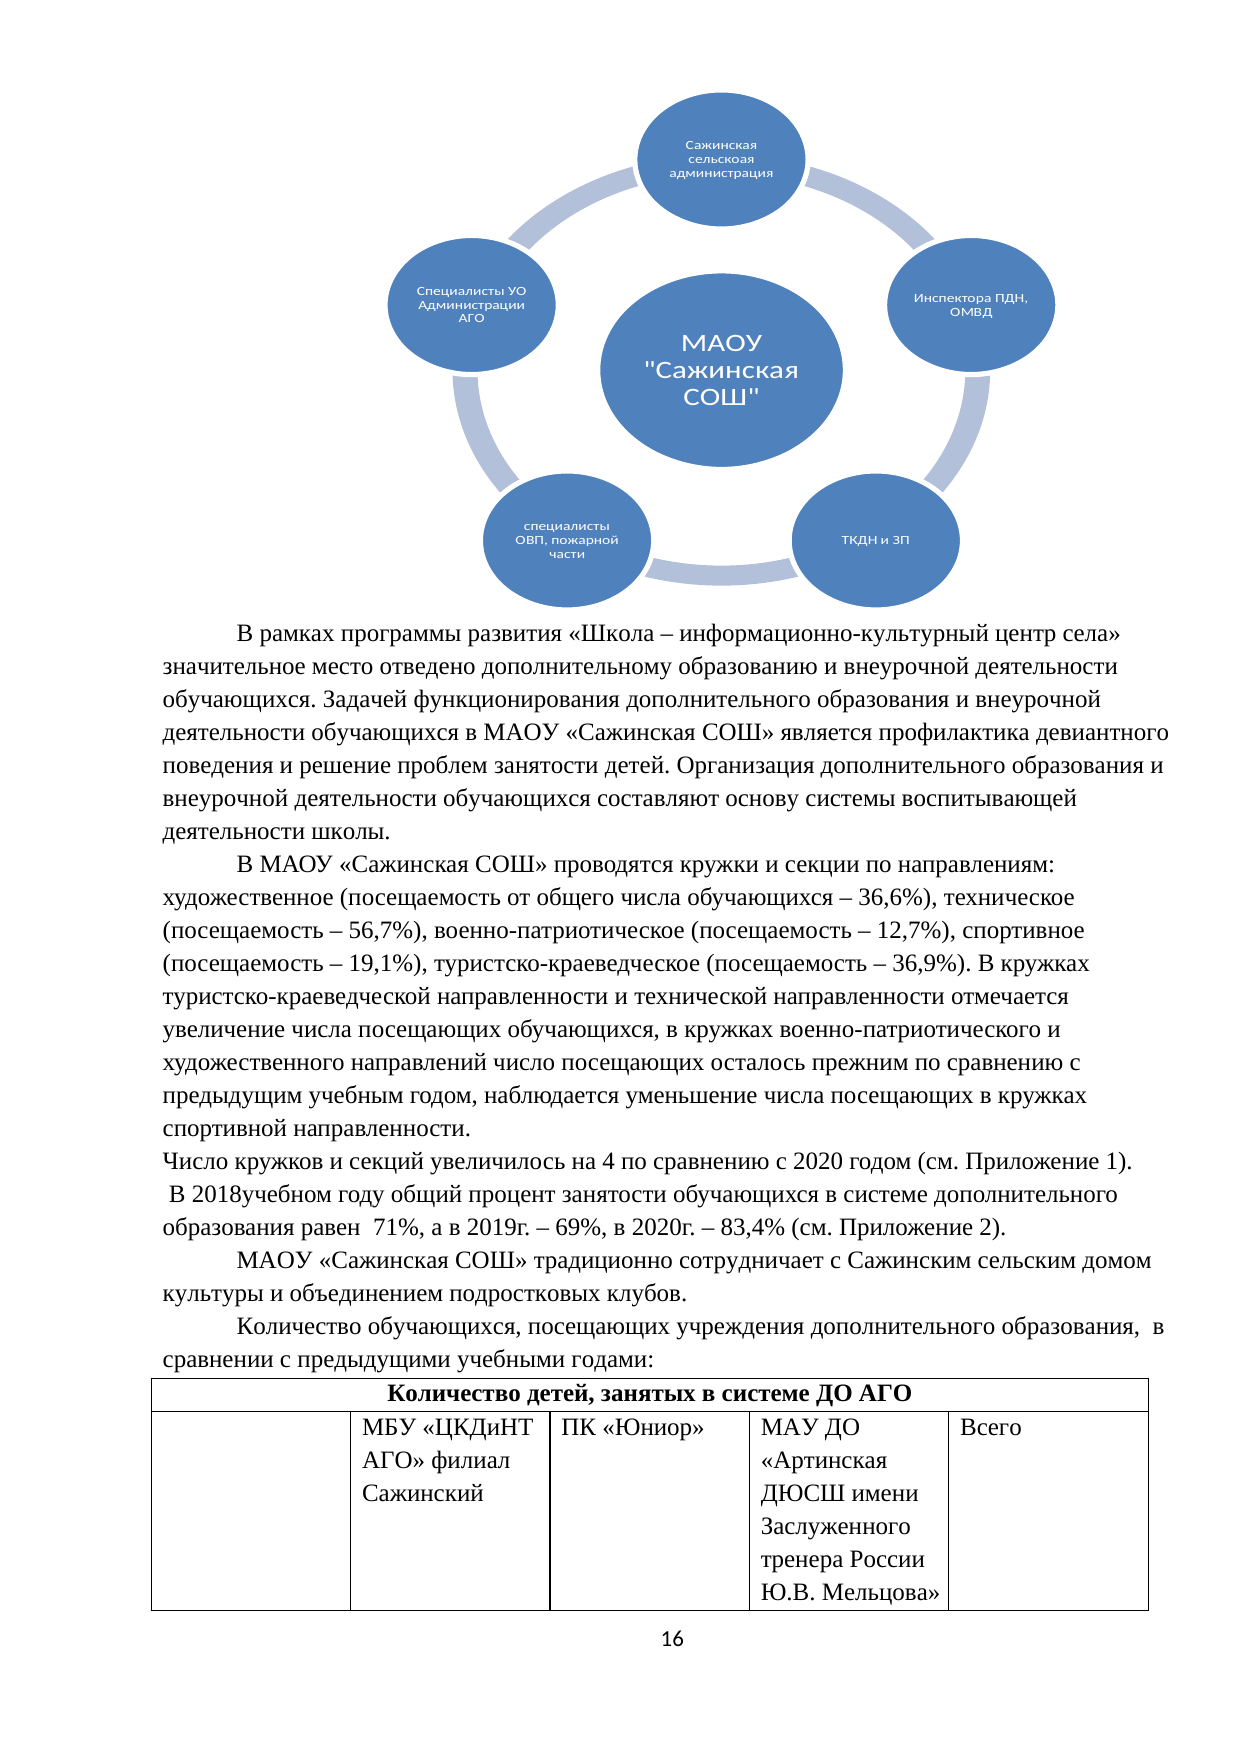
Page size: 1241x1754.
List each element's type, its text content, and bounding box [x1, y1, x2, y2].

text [162, 89, 1181, 614]
text Количество обучающихся, посещающих учреждения дополнительного образования, в сравнении с предыдущими учебными годами: [162, 1311, 1181, 1373]
table_cell Всего [949, 1412, 1148, 1610]
table_cell ПК «Юниор» [551, 1412, 749, 1610]
text МАОУ «Сажинская СОШ» традиционно сотрудничает с Сажинским сельским домом культуры и объединением подростковых клубов. [162, 1245, 1181, 1307]
table_header Количество детей, занятых в системе ДО АГО [152, 1379, 1148, 1411]
table_cell [152, 1412, 350, 1610]
text В 2018учебном году общий процент занятости обучающихся в системе дополнительного образования равен 71%, а в 2019г. – 69%, в 2020г. – 83,4% (см. Приложение 2). [162, 1179, 1181, 1241]
table_cell МБУ «ЦКДиНТ АГО» филиал Сажинский [351, 1412, 549, 1610]
text В МАОУ «Сажинская СОШ» проводятся кружки и секции по направлениям: художественное (посещаемость от общего числа обучающихся – 36,6%), техническое (посещаемость – 56,7%), военно-патриотическое (посещаемость – 12,7%), спортивное (посещаемость – 19,1%), туристско-краеведческое (посещаемость – 36,9%). В кружках туристско-краеведческой направленности и технической направленности отмечается увеличение числа посещающих обучающихся, в кружках военно-патриотического и художественного направлений число посещающих осталось прежним по сравнению с предыдущим учебным годом, наблюдается уменьшение числа посещающих в кружках спортивной направленности. [162, 849, 1181, 1142]
table_cell МАУ ДО «Артинская ДЮСШ имени Заслуженного тренера России Ю.В. Мельцова» [750, 1412, 948, 1610]
text Число кружков и секций увеличилось на 4 по сравнению с 2020 годом (см. Приложение 1). [162, 1146, 1181, 1175]
text В рамках программы развития «Школа – информационно-культурный центр села» значительное место отведено дополнительному образованию и внеурочной деятельности обучающихся. Задачей функционирования дополнительного образования и внеурочной деятельности обучающихся в МАОУ «Сажинская СОШ» является профилактика девиантного поведения и решение проблем занятости детей. Организация дополнительного образования и внеурочной деятельности обучающихся составляют основу системы воспитывающей деятельности школы. [162, 618, 1181, 845]
